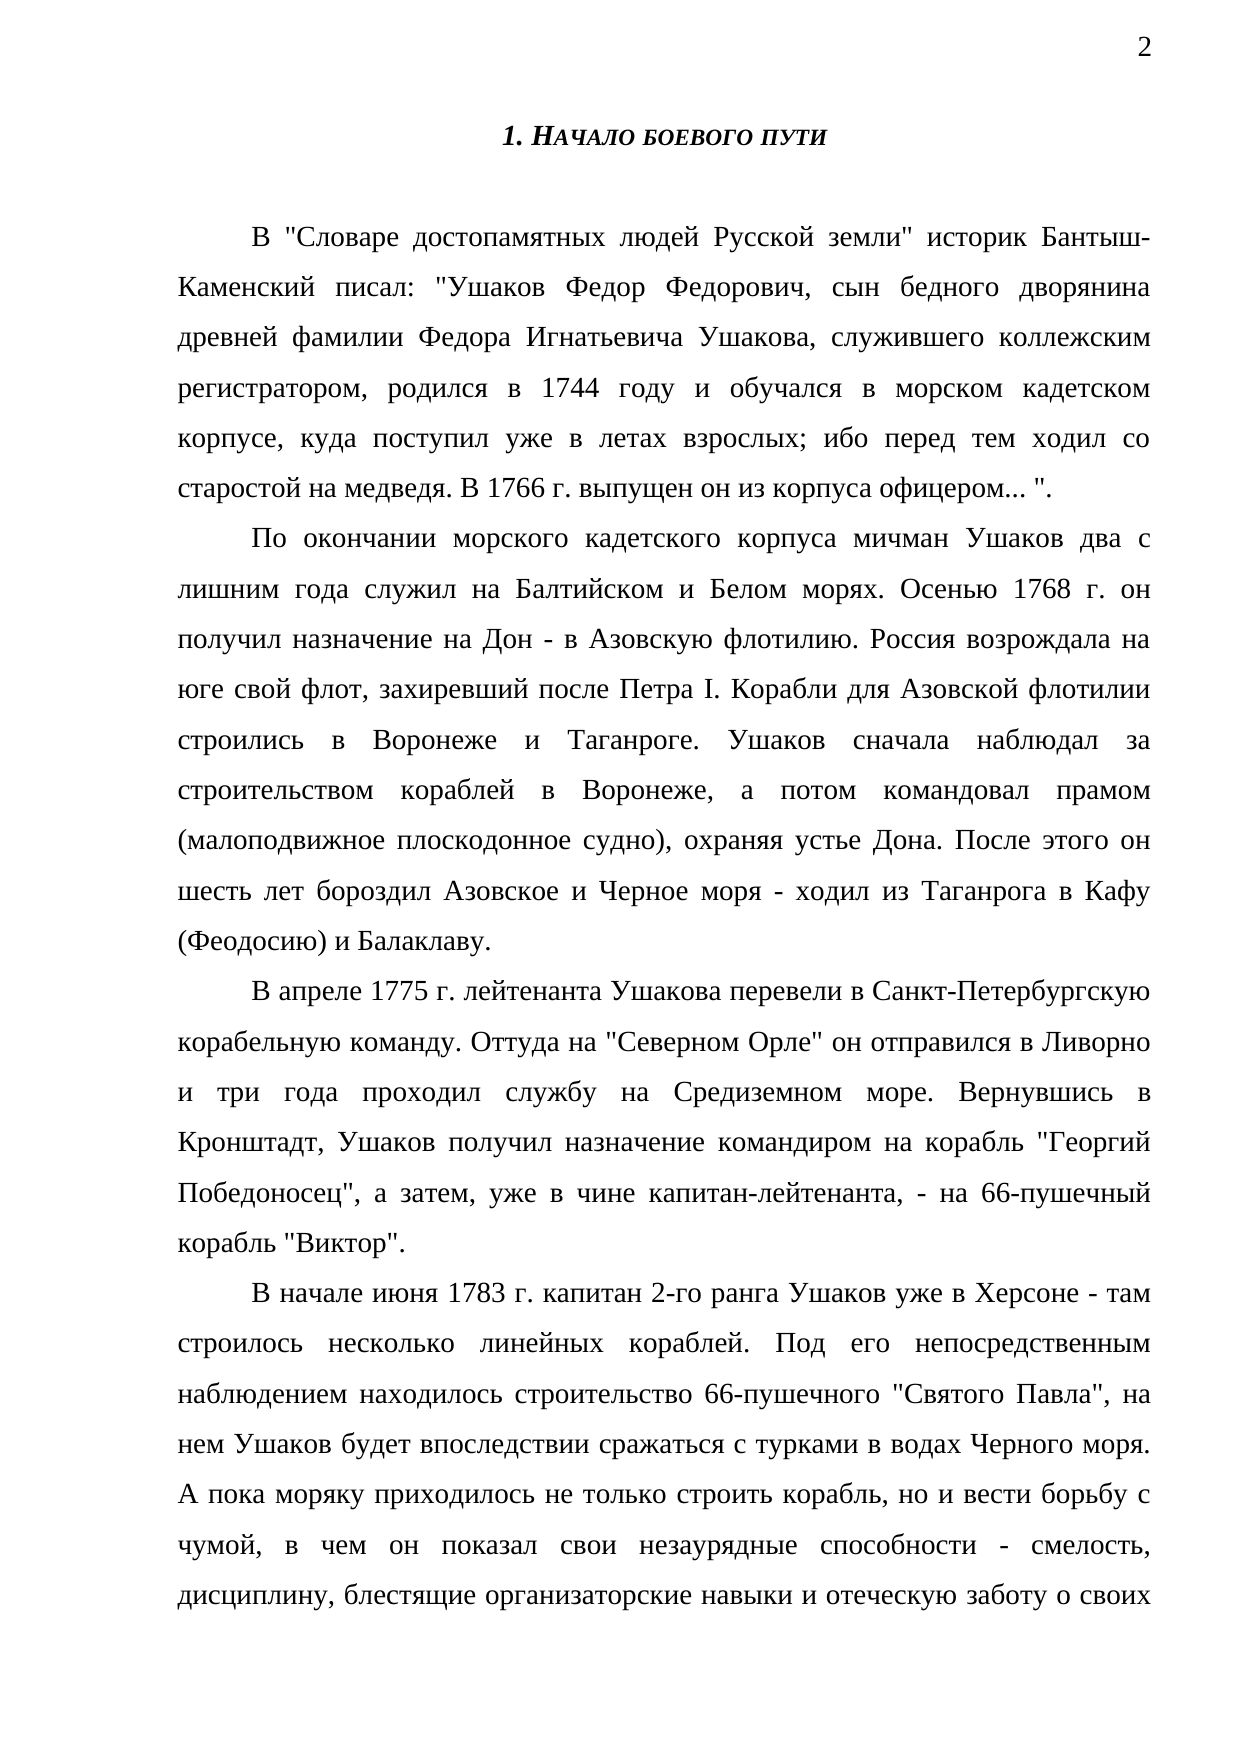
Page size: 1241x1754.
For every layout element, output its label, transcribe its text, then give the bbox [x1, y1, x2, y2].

text В апреле 1775 г. лейтенанта Ушакова перевели в Санкт-Петербургскую корабельную команду. Оттуда на "Северном Орле" он отправился в Ливорно и три года проходил службу на Средиземном море. Вернувшись в Кронштадт, Ушаков получил назначение командиром на корабль "Георгий Победоносец", а затем, уже в чине капитан-лейтенанта, - на 66-пушечный корабль "Виктор". [177, 973, 1152, 1258]
subtitle 1. Начало боевого пути [177, 118, 1152, 152]
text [177, 1275, 1152, 1611]
text В "Словаре достопамятных людей Русской земли" историк Бантыш-Каменский писал: "Ушаков Федор Федорович, сын бедного дворянина древней фамилии Федора Игнатьевича Ушакова, служившего коллежским регистратором, родился в 1744 году и обучался в морском кадетском корпусе, куда поступил уже в летах взрослых; ибо перед тем ходил со старостой на медведя. В 1766 г. выпущен он из корпуса офицером... ". [177, 219, 1152, 504]
text По окончании морского кадетского корпуса мичман Ушаков два с лишним года служил на Балтийском и Белом морях. Осенью 1768 г. он получил назначение на Дон - в Азовскую флотилию. Россия возрождала на юге свой флот, захиревший после Петра I. Корабли для Азовской флотилии строились в Воронеже и Таганроге. Ушаков сначала наблюдал за строительством кораблей в Воронеже, а потом командовал прамом (малоподвижное плоскодонное судно), охраняя устье Дона. После этого он шесть лет бороздил Азовское и Черное моря - ходил из Таганрога в Кафу (Феодосию) и Балаклаву. [177, 521, 1152, 957]
